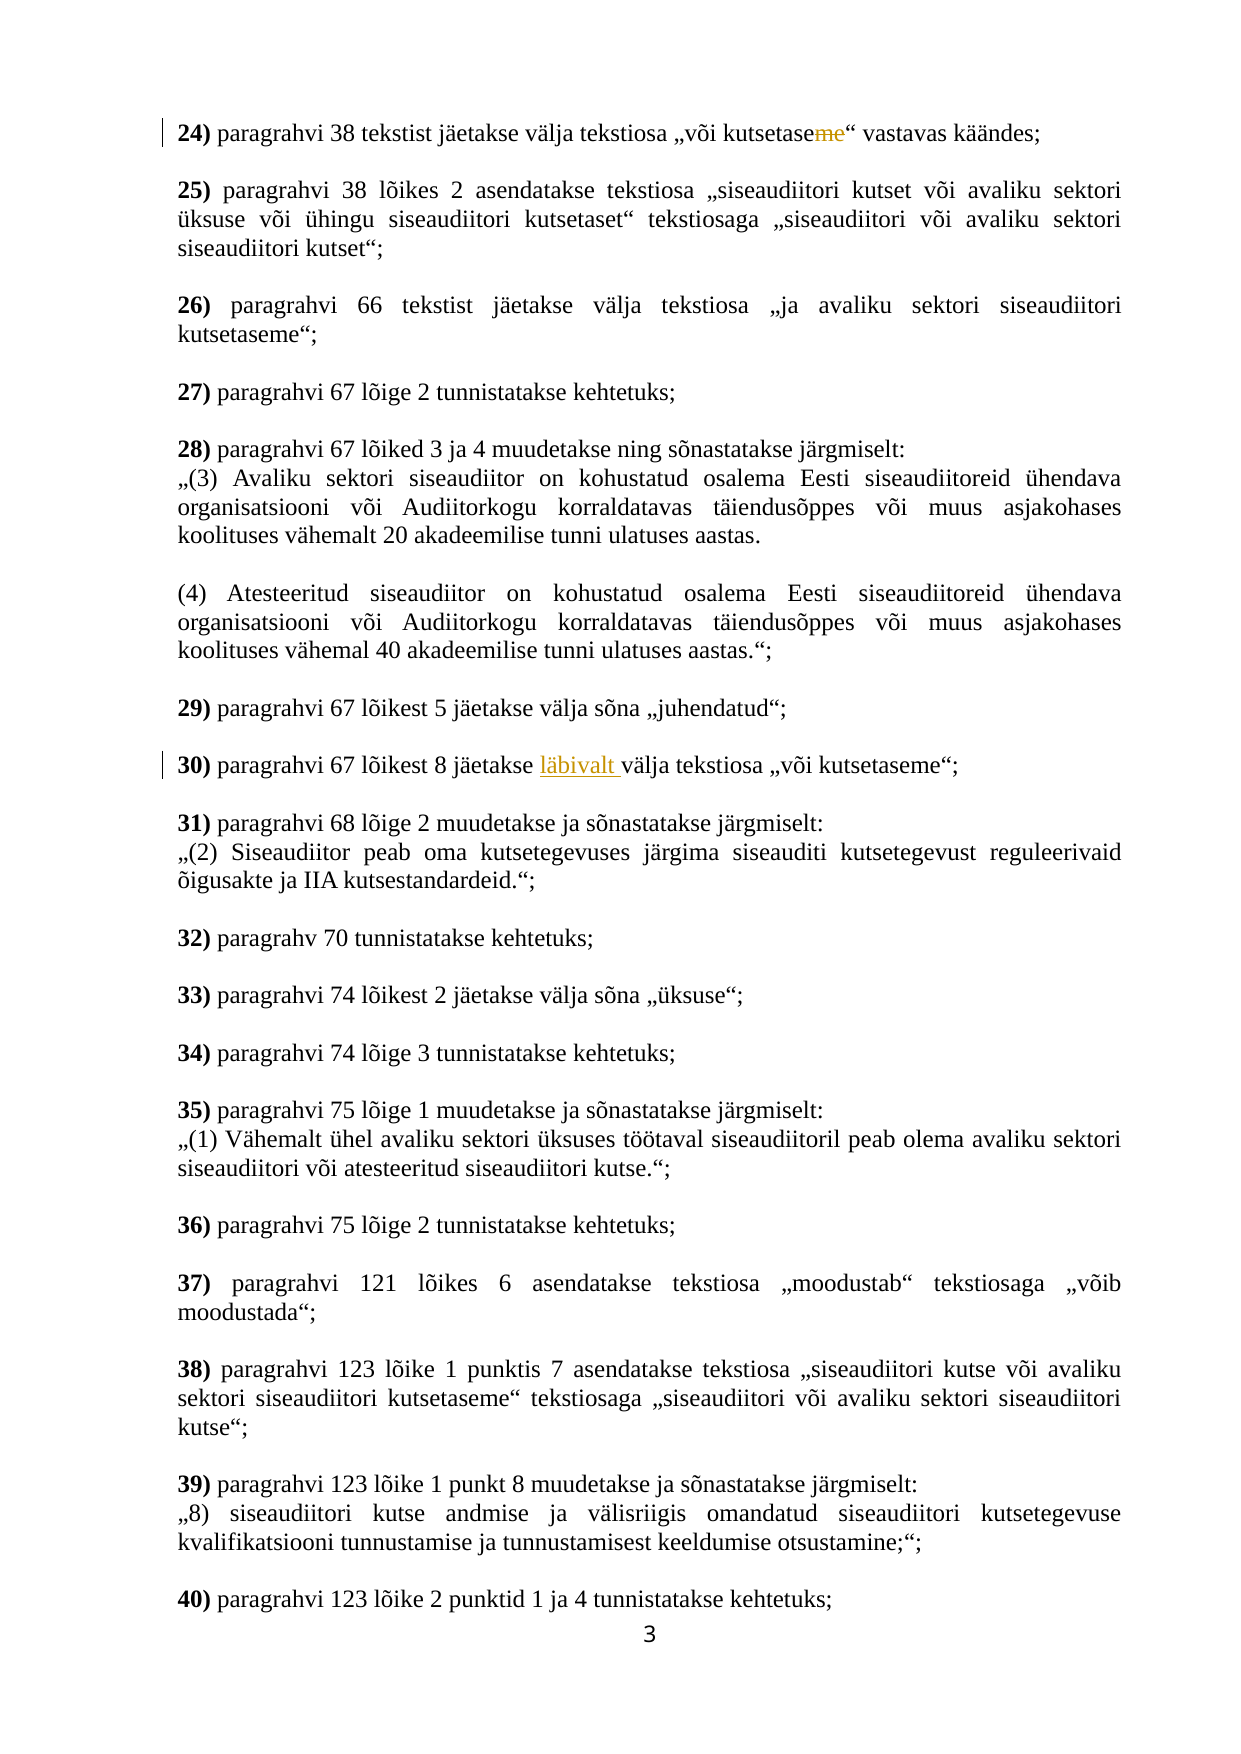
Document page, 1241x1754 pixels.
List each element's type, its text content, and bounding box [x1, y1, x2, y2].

text 28) paragrahvi 67 lõiked 3 ja 4 muudetakse ning sõnastatakse järgmiselt: [177, 434, 1122, 463]
text 25) paragrahvi 38 lõikes 2 asendatakse tekstiosa „siseaudiitori kutset või avaliku sektori üksuse või ühingu siseaudiitori kutsetaset“ tekstiosaga „siseaudiitori või avaliku sektori siseaudiitori kutset“; [177, 176, 1122, 262]
text 27) paragrahvi 67 lõige 2 tunnistatakse kehtetuks; [177, 377, 1122, 406]
text „8) siseaudiitori kutse andmise ja välisriigis omandatud siseaudiitori kutsetegevuse kvalifikatsiooni tunnustamise ja tunnustamisest keeldumise otsustamine;“; [177, 1498, 1122, 1556]
text „(3) Avaliku sektori siseaudiitor on kohustatud osalema Eesti siseaudiitoreid ühendava organisatsiooni või Audiitorkogu korraldatavas täiendusõppes või muus asjakohases koolituses vähemalt 20 akadeemilise tunni ulatuses aastas. [177, 463, 1122, 549]
text 37) paragrahvi 121 lõikes 6 asendatakse tekstiosa „moodustab“ tekstiosaga „võib moodustada“; [177, 1268, 1122, 1326]
text 33) paragrahvi 74 lõikest 2 jäetakse välja sõna „üksuse“; [177, 981, 1122, 1009]
text 29) paragrahvi 67 lõikest 5 jäetakse välja sõna „juhendatud“; [177, 693, 1122, 722]
text 35) paragrahvi 75 lõige 1 muudetakse ja sõnastatakse järgmiselt: [177, 1096, 1122, 1124]
text (4) Atesteeritud siseaudiitor on kohustatud osalema Eesti siseaudiitoreid ühendava organisatsiooni või Audiitorkogu korraldatavas täiendusõppes või muus asjakohases koolituses vähemal 40 akadeemilise tunni ulatuses aastas.“; [177, 578, 1122, 664]
text 34) paragrahvi 74 lõige 3 tunnistatakse kehtetuks; [177, 1038, 1122, 1067]
text 24) paragrahvi 38 tekstist jäetakse välja tekstiosa „või kutsetase“ vastavas käändes; [177, 118, 1122, 147]
text 32) paragrahv 70 tunnistatakse kehtetuks; [177, 923, 1122, 952]
text 40) paragrahvi 123 lõike 2 punktid 1 ja 4 tunnistatakse kehtetuks; [177, 1584, 1122, 1613]
text „(2) Siseaudiitor peab oma kutsetegevuses järgima siseauditi kutsetegevust reguleerivaid õigusakte ja IIA kutsestandardeid.“; [177, 837, 1122, 894]
text 38) paragrahvi 123 lõike 1 punktis 7 asendatakse tekstiosa „siseaudiitori kutse või avaliku sektori siseaudiitori kutsetaseme“ tekstiosaga „siseaudiitori või avaliku sektori siseaudiitori kutse“; [177, 1354, 1122, 1441]
text „(1) Vähemalt ühel avaliku sektori üksuses töötaval siseaudiitoril peab olema avaliku sektori siseaudiitori või atesteeritud siseaudiitori kutse.“; [177, 1124, 1122, 1182]
text 31) paragrahvi 68 lõige 2 muudetakse ja sõnastatakse järgmiselt: [177, 808, 1122, 837]
text 30) paragrahvi 67 lõikest 8 jäetakse välja tekstiosa „või kutsetaseme“; [177, 751, 1122, 779]
text 39) paragrahvi 123 lõike 1 punkt 8 muudetakse ja sõnastatakse järgmiselt: [177, 1469, 1122, 1498]
text 26) paragrahvi 66 tekstist jäetakse välja tekstiosa „ja avaliku sektori siseaudiitori kutsetaseme“; [177, 291, 1122, 348]
text 36) paragrahvi 75 lõige 2 tunnistatakse kehtetuks; [177, 1211, 1122, 1239]
